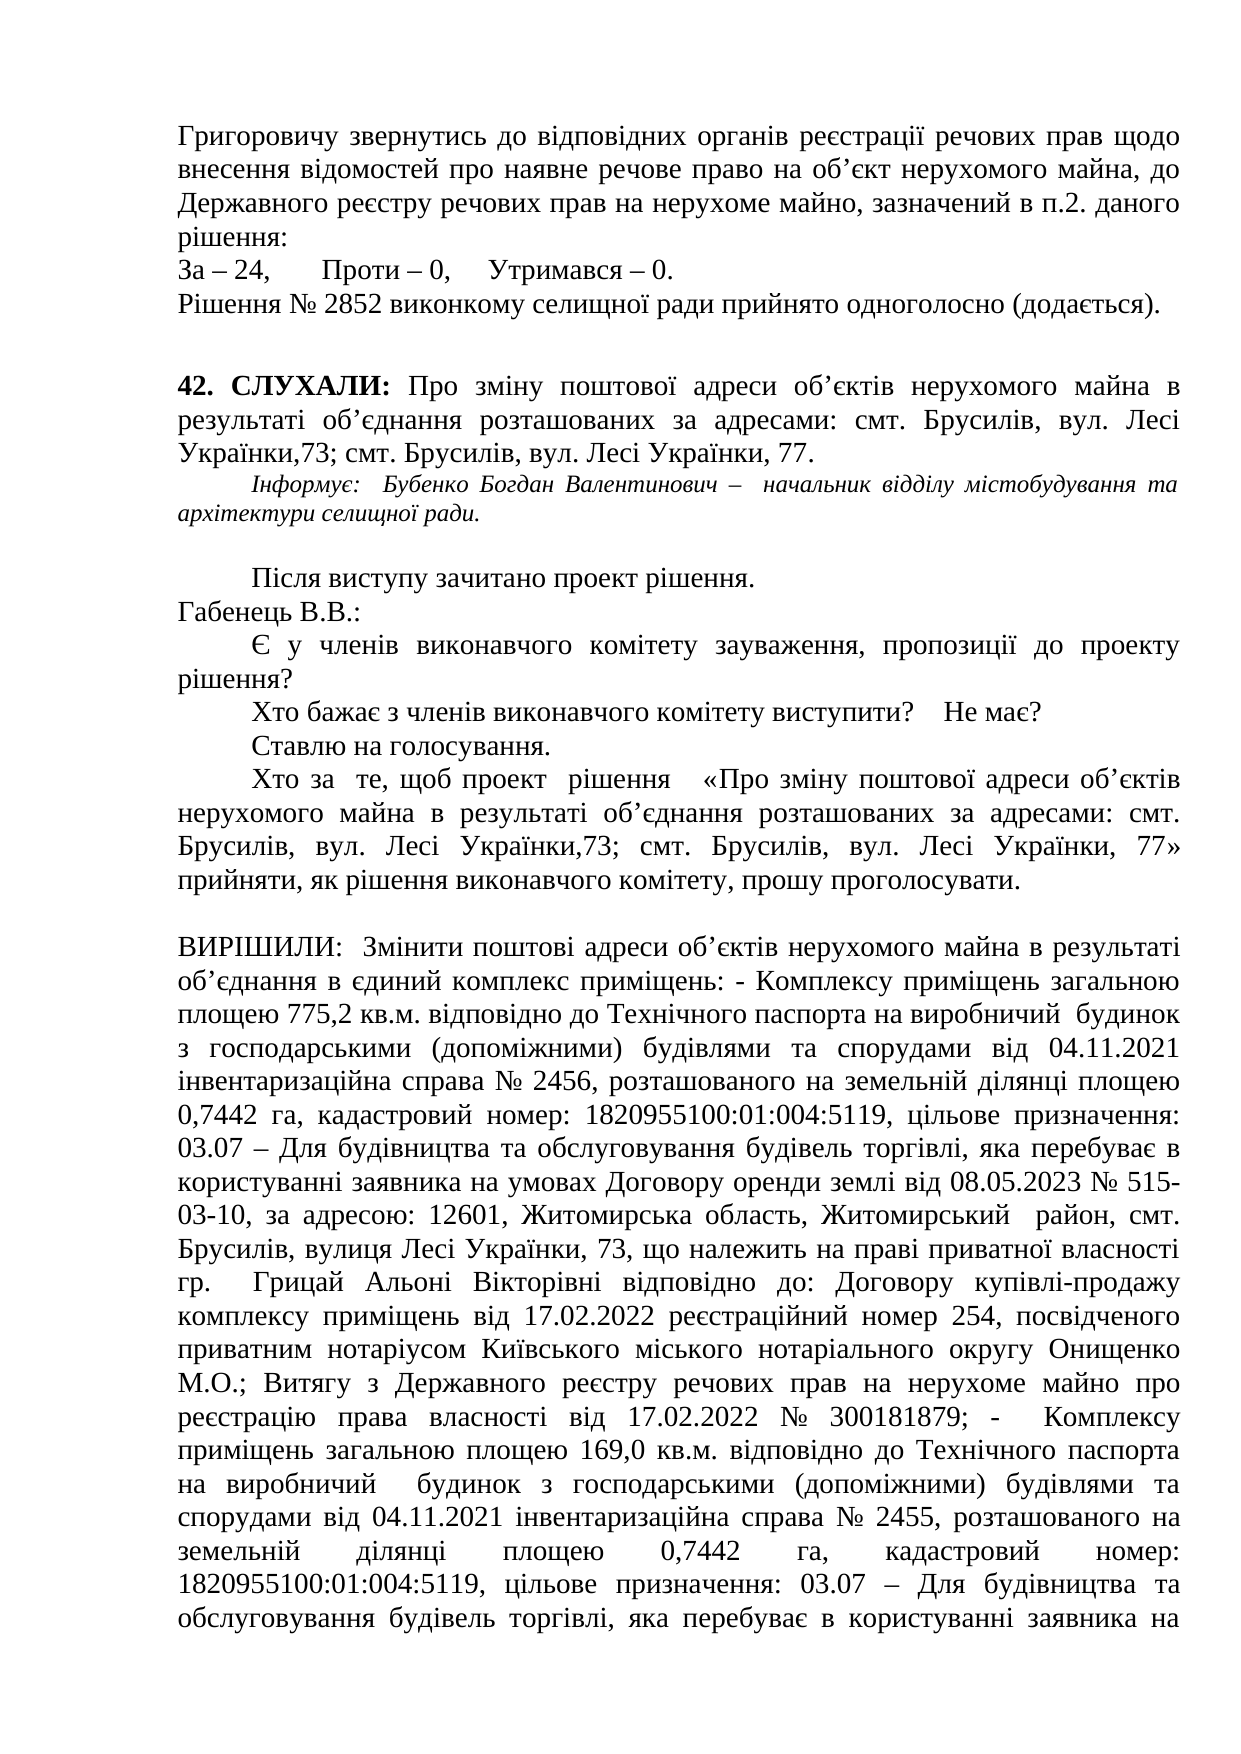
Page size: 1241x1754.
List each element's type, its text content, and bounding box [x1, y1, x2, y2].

text Ставлю на голосування. [177, 728, 1181, 761]
text Габенець В.В.: [177, 594, 1181, 627]
text Рішення № 2852 виконкому селищної ради прийнято одноголосно (додається). [177, 286, 1181, 319]
text Після виступу зачитано проект рішення. [177, 560, 1181, 594]
text Хто бажає з членів виконавчого комітету виступити? Не має? [177, 694, 1181, 728]
text Є у членів виконавчого комітету зауваження, пропозиції до проекту рішення? [177, 627, 1181, 694]
text Інформує: Бубенко Богдан Валентинович – начальник відділу містобудування та архітектури селищної ради. [177, 469, 1181, 527]
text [177, 929, 1181, 1633]
text За – 24, Проти – 0, Утримався – 0. [177, 252, 1181, 286]
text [177, 118, 1181, 252]
text 42. СЛУХАЛИ: Про зміну поштової адреси об’єктів нерухомого майна в результаті об’єднання розташованих за адресами: смт. Брусилів, вул. Лесі Українки,73; смт. Брусилів, вул. Лесі Українки, 77. [177, 368, 1181, 469]
text Хто за те, щоб проект рішення «Про зміну поштової адреси об’єктів нерухомого майна в результаті об’єднання розташованих за адресами: смт. Брусилів, вул. Лесі Українки,73; смт. Брусилів, вул. Лесі Українки, 77» прийняти, як рішення виконавчого комітету, прошу проголосувати. [177, 761, 1181, 896]
